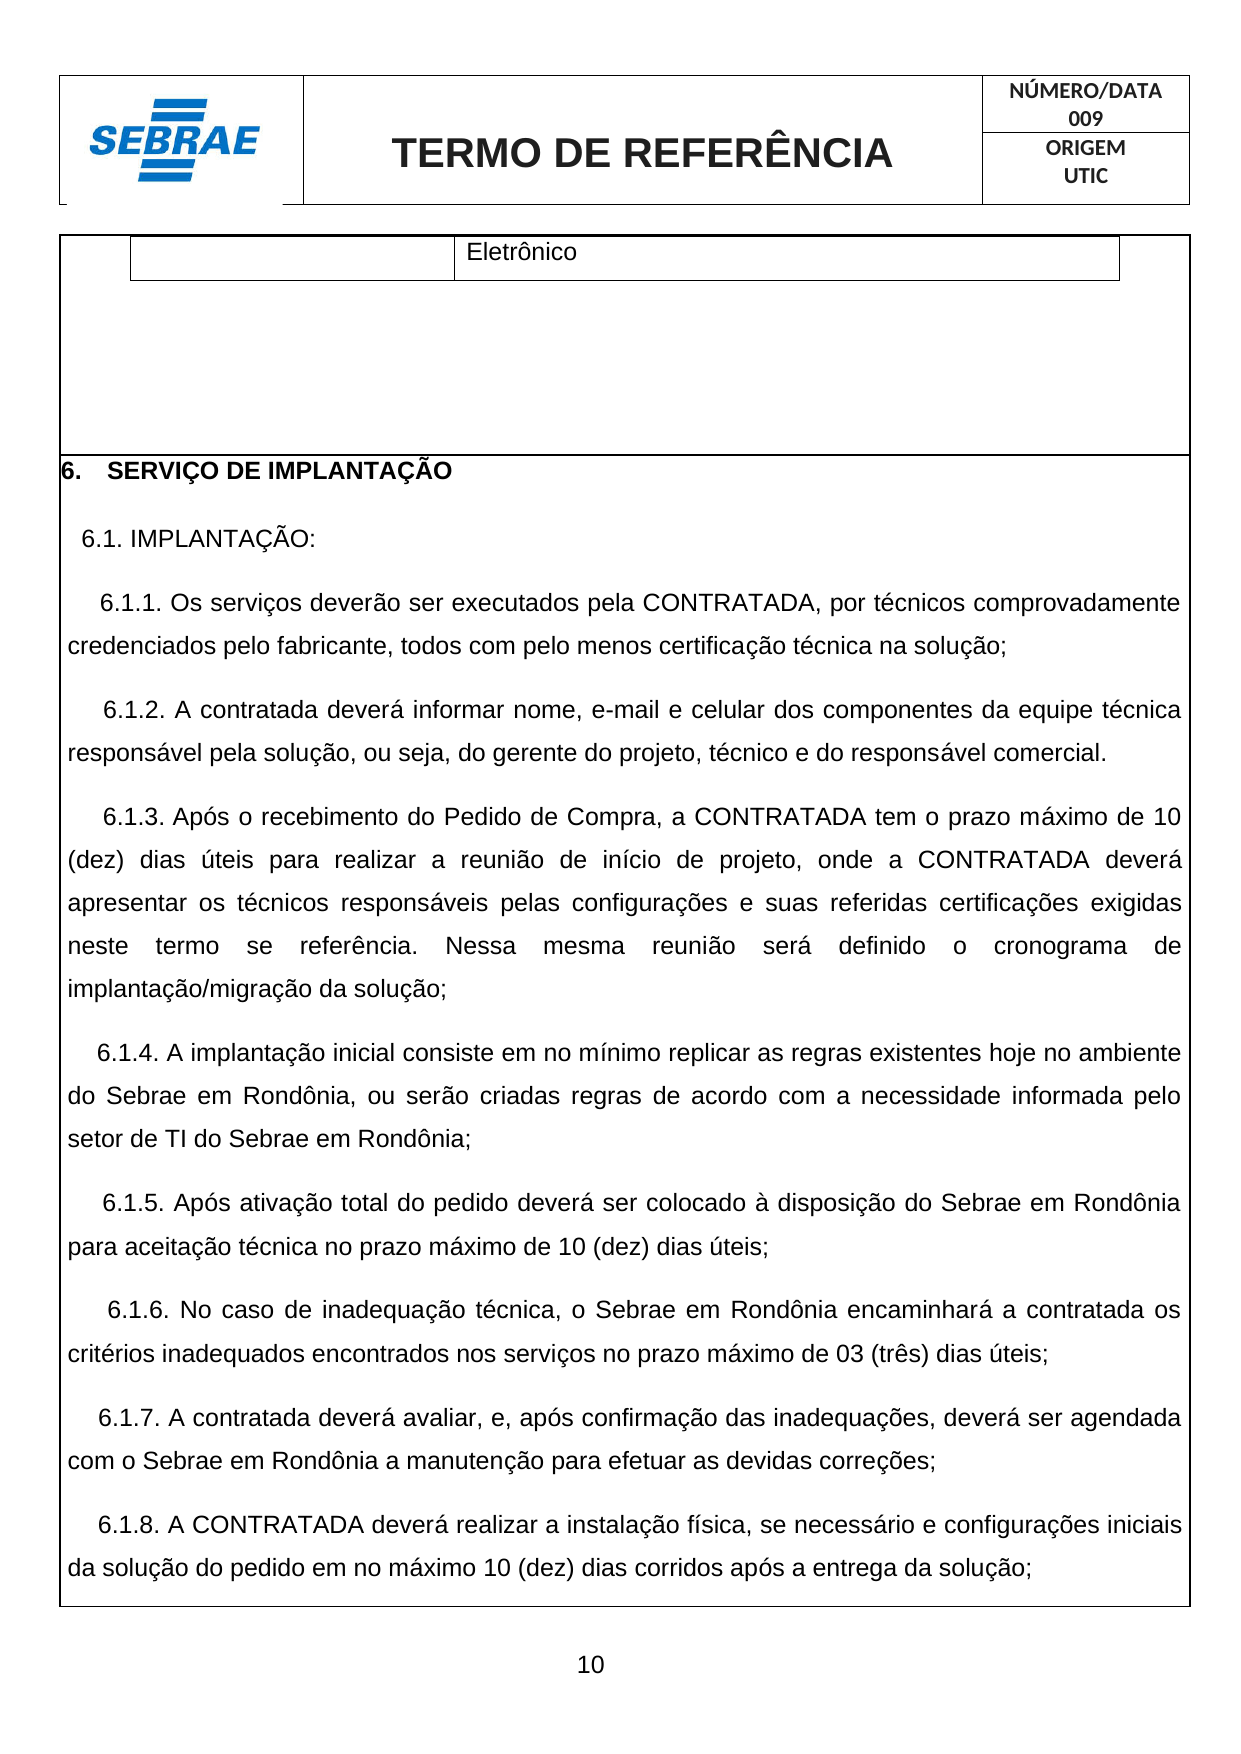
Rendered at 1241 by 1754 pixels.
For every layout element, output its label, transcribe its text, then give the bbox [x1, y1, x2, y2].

picture [66, 76, 283, 205]
